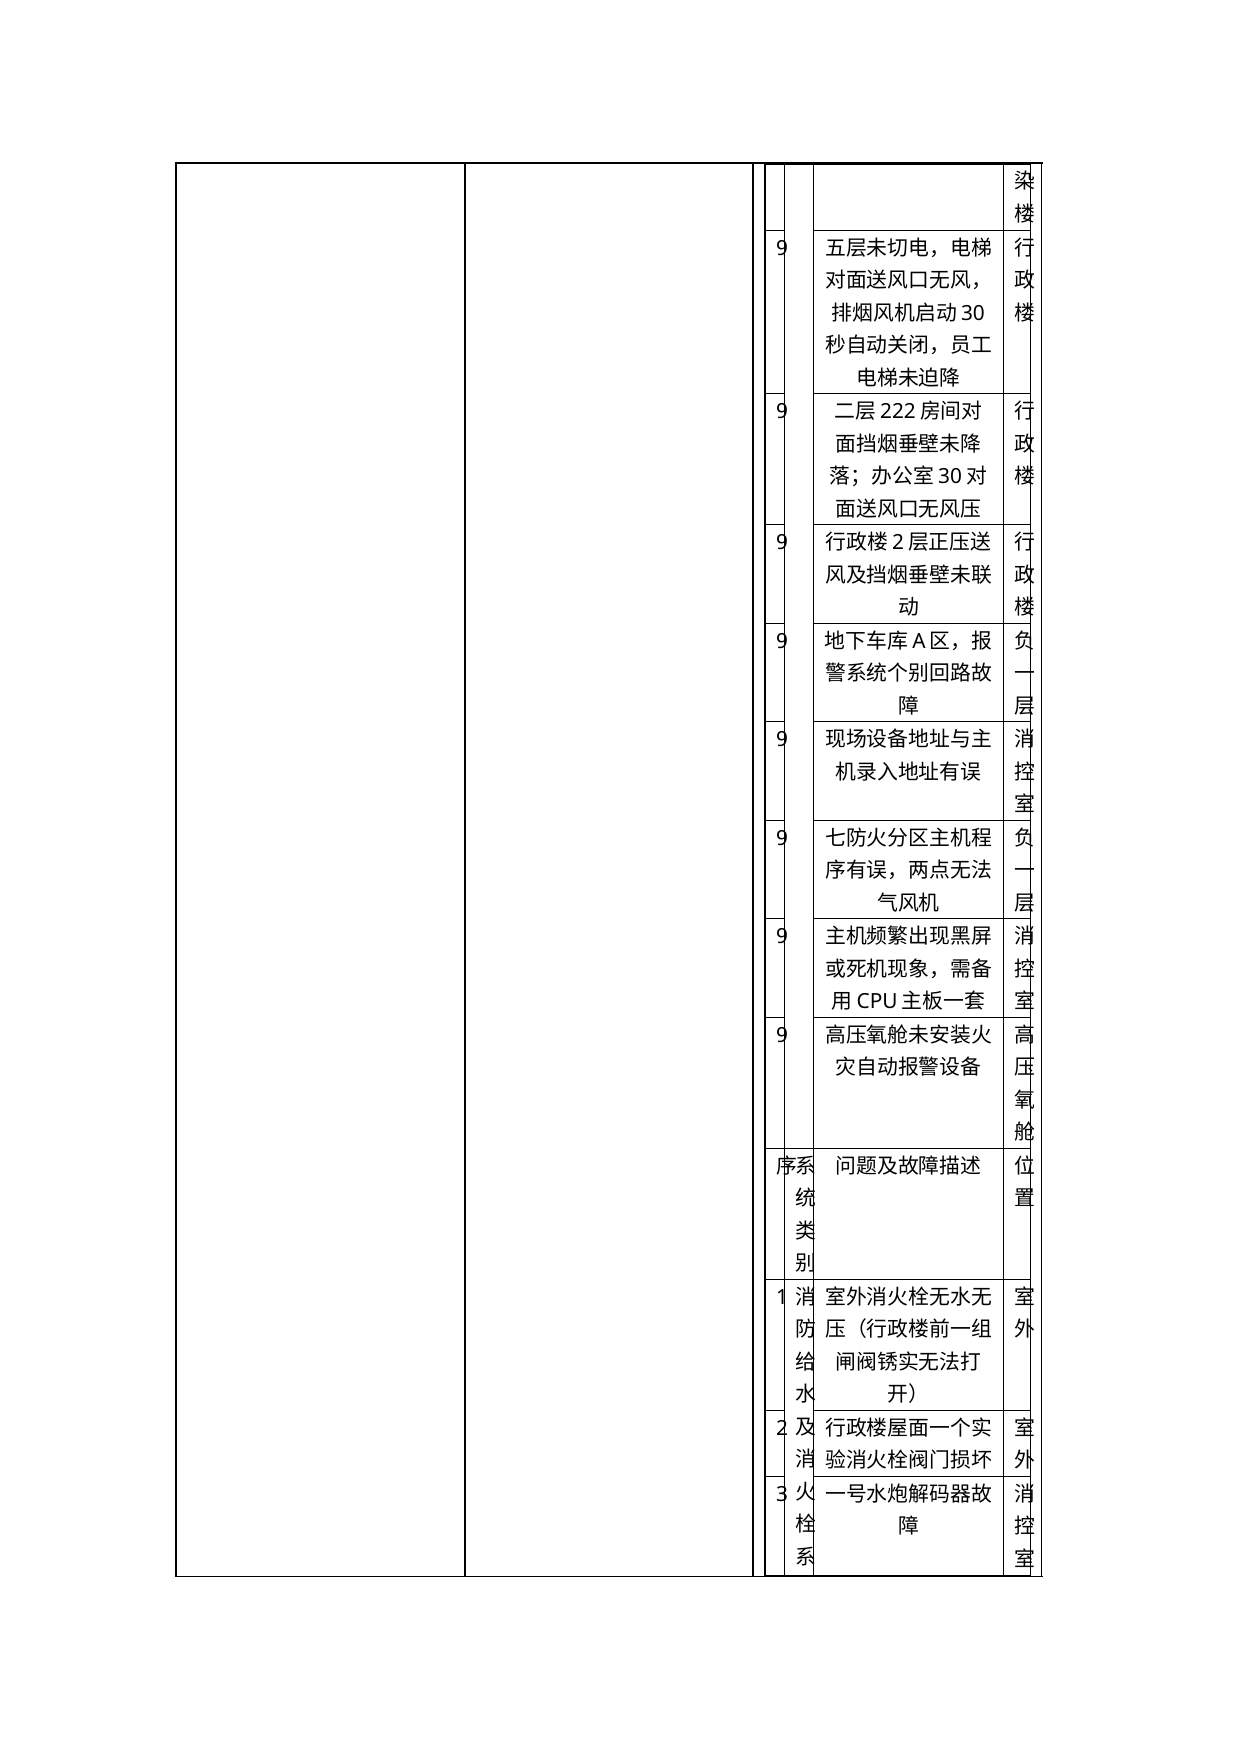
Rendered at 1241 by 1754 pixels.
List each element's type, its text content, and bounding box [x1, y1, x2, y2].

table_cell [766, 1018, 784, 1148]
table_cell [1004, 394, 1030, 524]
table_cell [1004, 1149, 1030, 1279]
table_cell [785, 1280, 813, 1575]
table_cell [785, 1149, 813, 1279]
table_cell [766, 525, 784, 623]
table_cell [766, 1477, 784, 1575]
table_cell ★ [466, 164, 752, 1576]
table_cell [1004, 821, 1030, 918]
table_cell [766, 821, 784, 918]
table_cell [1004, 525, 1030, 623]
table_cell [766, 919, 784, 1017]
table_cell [814, 165, 1003, 230]
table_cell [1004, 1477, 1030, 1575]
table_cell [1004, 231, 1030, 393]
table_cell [754, 164, 764, 1576]
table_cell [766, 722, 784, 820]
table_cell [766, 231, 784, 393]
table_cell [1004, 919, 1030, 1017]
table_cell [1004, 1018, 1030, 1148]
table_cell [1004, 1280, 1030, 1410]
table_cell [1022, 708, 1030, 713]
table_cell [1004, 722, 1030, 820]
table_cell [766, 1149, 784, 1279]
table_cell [814, 1149, 1003, 1279]
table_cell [785, 165, 813, 1148]
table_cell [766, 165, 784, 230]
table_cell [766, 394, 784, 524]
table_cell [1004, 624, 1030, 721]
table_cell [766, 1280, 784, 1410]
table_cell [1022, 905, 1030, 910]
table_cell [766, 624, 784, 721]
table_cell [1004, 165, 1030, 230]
table_cell 1 [177, 164, 464, 1576]
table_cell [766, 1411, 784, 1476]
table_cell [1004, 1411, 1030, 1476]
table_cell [1031, 164, 1041, 1576]
